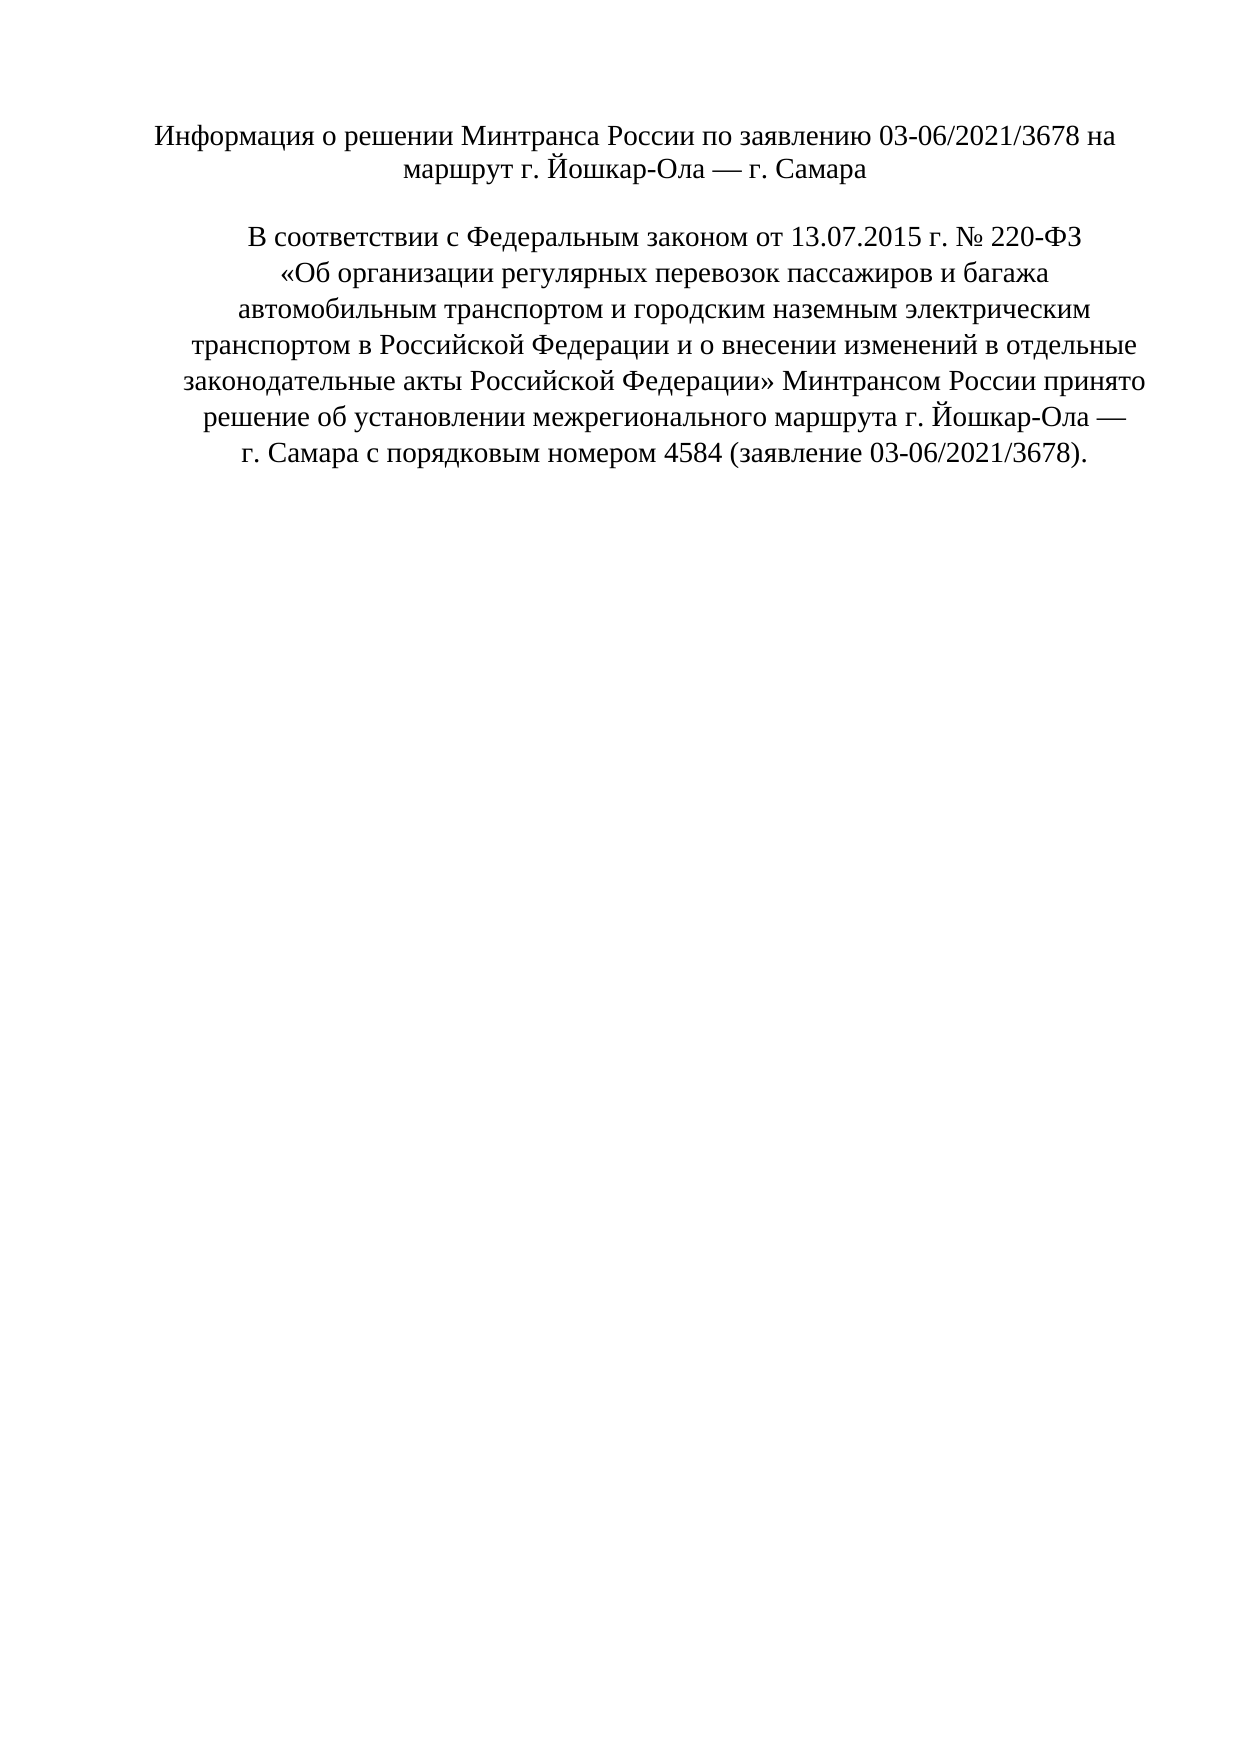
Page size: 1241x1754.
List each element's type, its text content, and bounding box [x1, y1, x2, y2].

text В соответствии с Федеральным законом от 13.07.2015 г. № 220-ФЗ «Об организации регулярных перевозок пассажиров и багажа автомобильным транспортом и городским наземным электрическим транспортом в Российской Федерации и о внесении изменений в отдельные законодательные акты Российской Федерации» Минтрансом России принято решение об установлении межрегионального маршрута г. Йошкар-Ола — г. Самара с порядковым номером 4584 (заявление 03-06/2021/3678). [177, 219, 1152, 469]
text Информация о решении Минтранса России по заявлению 03-06/2021/3678 на маршрут г. Йошкар-Ола — г. Самара [118, 118, 1152, 185]
